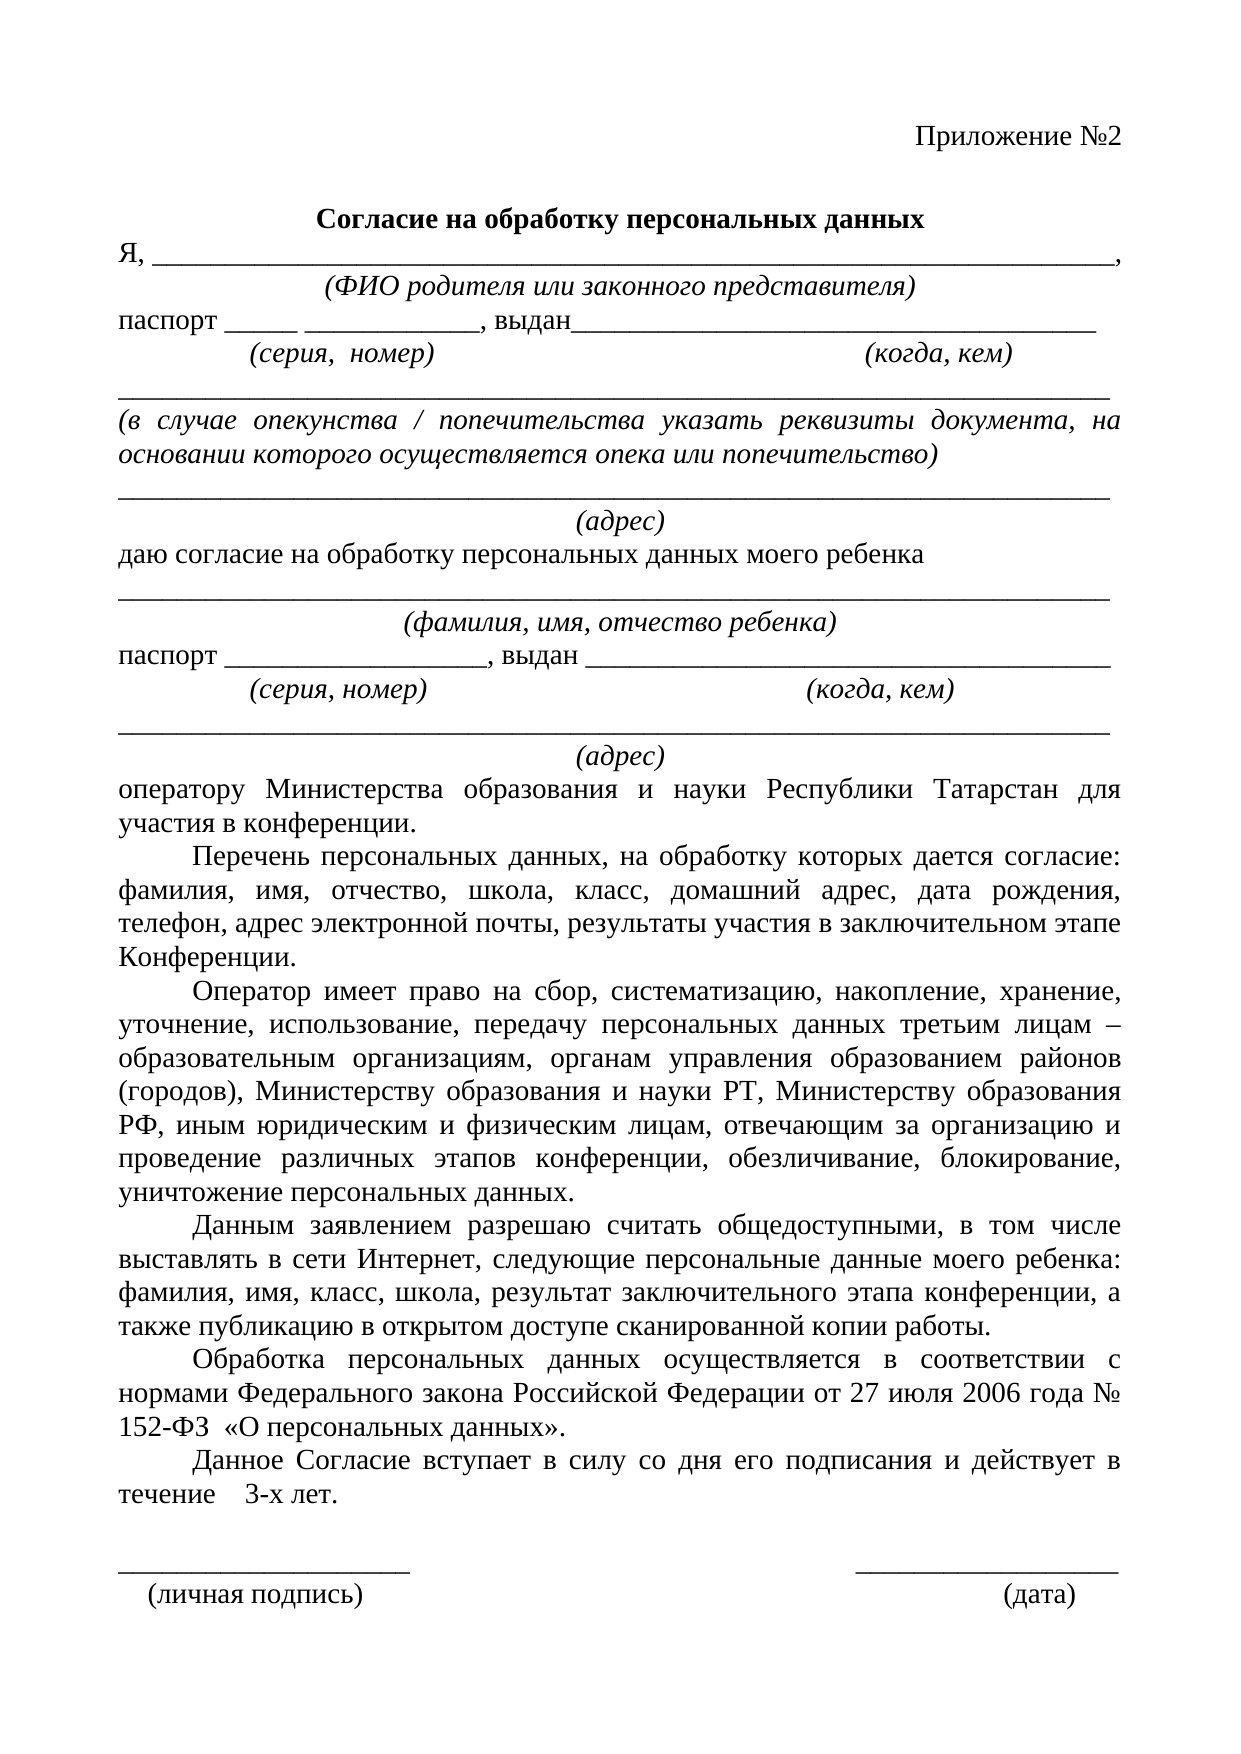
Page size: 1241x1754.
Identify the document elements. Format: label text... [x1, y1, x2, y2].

text ____________________________________________________________________ [118, 469, 1122, 503]
text (адрес) [118, 503, 1122, 537]
text ____________________________________________________________________ [118, 570, 1122, 604]
text (ФИО родителя или законного представителя) [118, 268, 1122, 302]
text ____________________________________________________________________ [118, 704, 1122, 738]
text Данным заявлением разрешаю считать общедоступными, в том числе выставлять в сети Интернет, следующие персональные данные моего ребенка: фамилия, имя, класс, школа, результат заключительного этапа конференции, а также публикацию в открытом доступе сканированной копии работы. [118, 1207, 1122, 1342]
text (серия, номер) (когда, кем) [118, 335, 1122, 369]
text Приложение №2 [753, 118, 1122, 152]
text Данное Согласие вступает в силу со дня его подписания и действует в течение 3-х лет. [118, 1442, 1122, 1509]
text Согласие на обработку персональных данных [118, 201, 1122, 235]
text паспорт _____ ____________, выдан____________________________________ [118, 302, 1122, 335]
text Обработка персональных данных осуществляется в соответствии с нормами Федерального закона Российской Федерации от 27 июля 2006 года № 152-ФЗ «О персональных данных». [118, 1342, 1122, 1442]
text ____________________________________________________________________ [118, 369, 1122, 402]
text (в случае опекунства / попечительства указать реквизиты документа, на основании которого осуществляется опека или попечительство) [118, 402, 1122, 469]
text (адрес) [118, 738, 1122, 771]
text Я, __________________________________________________________________, [118, 235, 1122, 268]
text даю согласие на обработку персональных данных моего ребенка [118, 537, 1122, 570]
text оператору Министерства образования и науки Республики Татарстан для участия в конференции. [118, 771, 1122, 838]
text ____________________ __________________ [118, 1543, 1122, 1576]
text (серия, номер) (когда, кем) [118, 671, 1122, 704]
text паспорт __________________, выдан ____________________________________ [118, 637, 1122, 671]
text Перечень персональных данных, на обработку которых дается согласие: фамилия, имя, отчество, школа, класс, домашний адрес, дата рождения, телефон, адрес электронной почты, результаты участия в заключительном этапе Конференции. [118, 838, 1122, 973]
text (личная подпись) (дата) [118, 1576, 1122, 1610]
text (фамилия, имя, отчество ребенка) [118, 604, 1122, 637]
text Оператор имеет право на сбор, систематизацию, накопление, хранение, уточнение, использование, передачу персональных данных третьим лицам – образовательным организациям, органам управления образованием районов (городов), Министерству образования и науки РТ, Министерству образования РФ, иным юридическим и физическим лицам, отвечающим за организацию и проведение различных этапов конференции, обезличивание, блокирование, уничтожение персональных данных. [118, 973, 1122, 1207]
